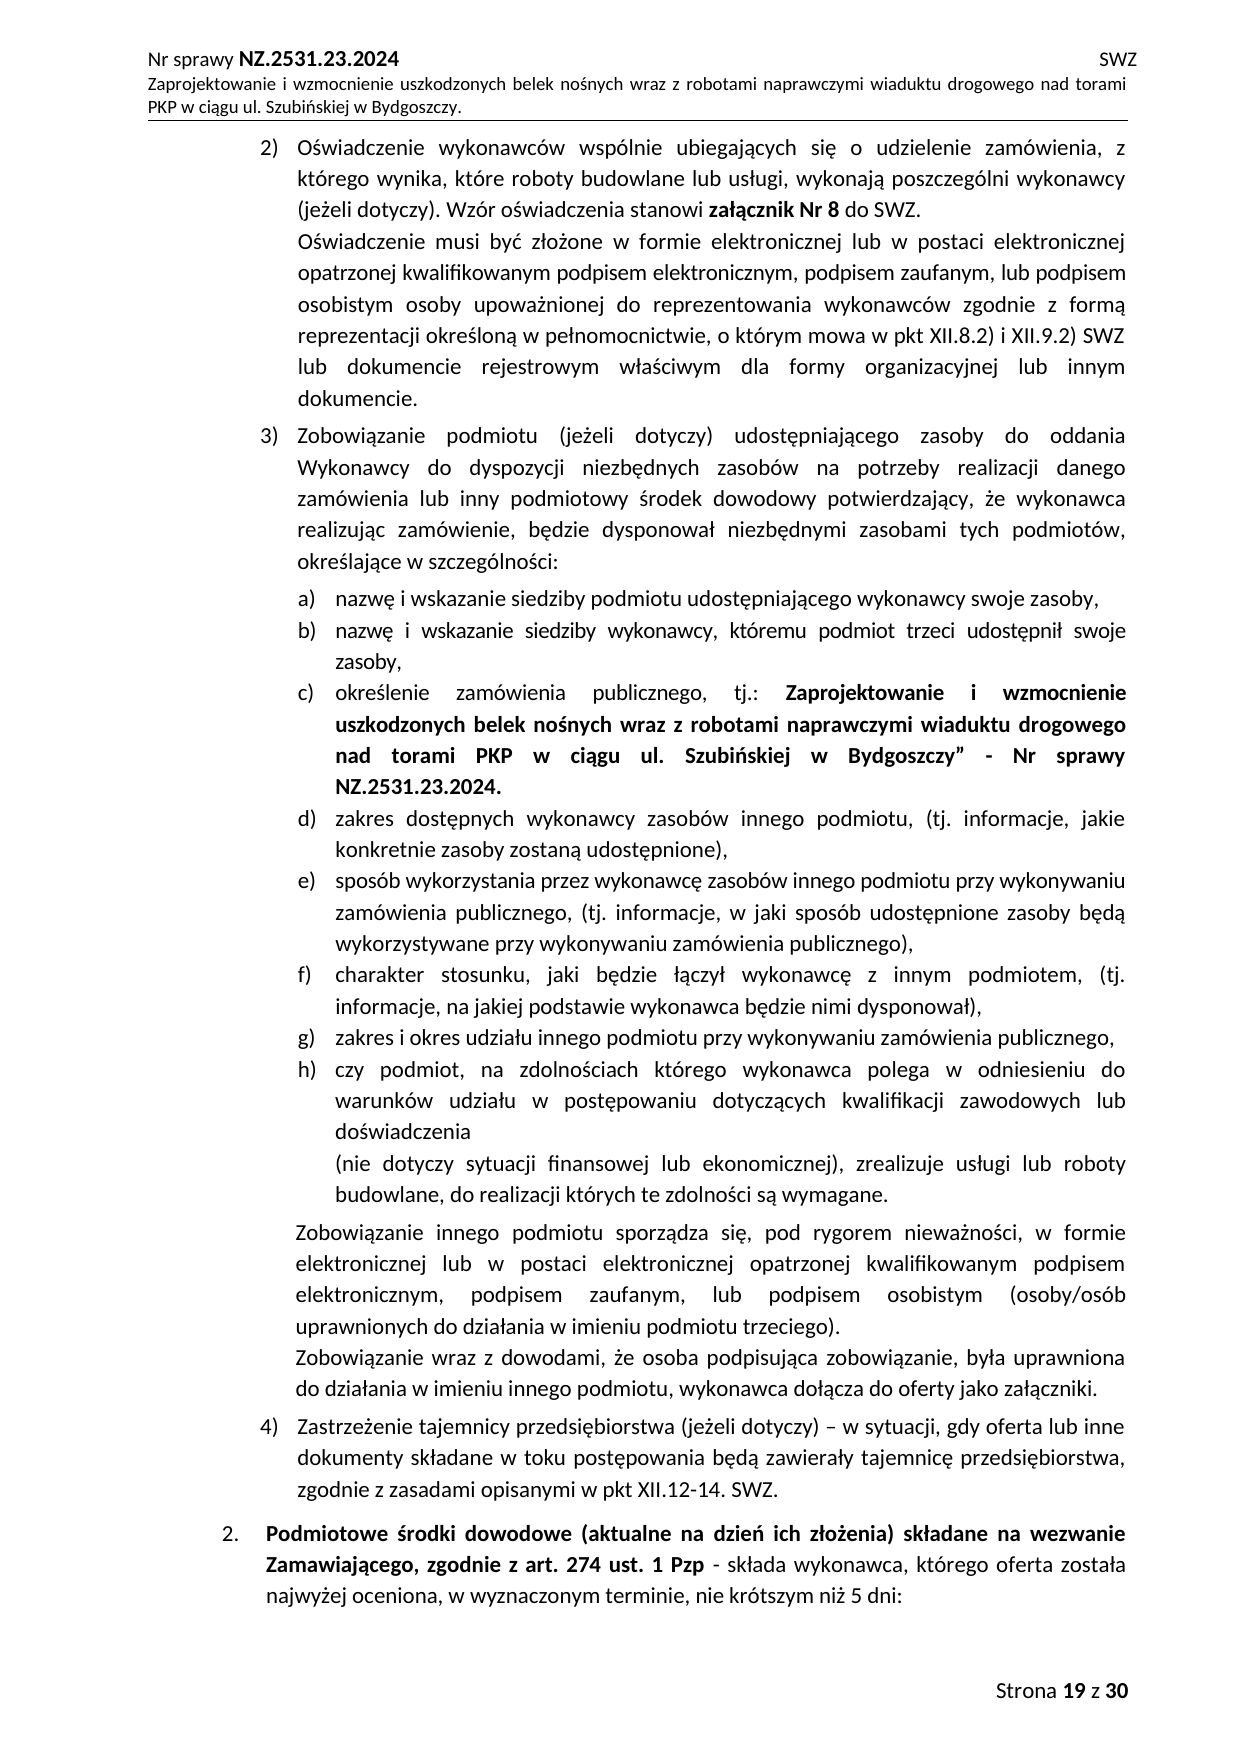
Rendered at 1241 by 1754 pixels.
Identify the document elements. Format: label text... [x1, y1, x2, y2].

list zakres i okres udziału innego podmiotu przy wykonywaniu zamówienia publicznego, [298, 1023, 1127, 1051]
list czy podmiot, na zdolnościach którego wykonawca polega w odniesieniu do warunków udziału w postępowaniu dotyczących kwalifikacji zawodowych lub doświadczenia (nie dotyczy sytuacji finansowej lub ekonomicznej), zrealizuje usługi lub roboty budowlane, do realizacji których te zdolności są wymagane. [298, 1055, 1127, 1208]
list Zastrzeżenie tajemnicy przedsiębiorstwa (jeżeli dotyczy) – w sytuacji, gdy oferta lub inne dokumenty składane w toku postępowania będą zawierały tajemnicę przedsiębiorstwa, zgodnie z zasadami opisanymi w pkt XII.12-14. SWZ. [260, 1412, 1127, 1503]
text Oświadczenie musi być złożone w formie elektronicznej lub w postaci elektronicznej opatrzonej kwalifikowanym podpisem elektronicznym, podpisem zaufanym, lub podpisem osobistym osoby upoważnionej do reprezentowania wykonawców zgodnie z formą reprezentacji określoną w pełnomocnictwie, o którym mowa w pkt XII.8.2) i XII.9.2) SWZ lub dokumencie rejestrowym właściwym dla formy organizacyjnej lub innym dokumencie. [298, 227, 1127, 412]
list Zobowiązanie podmiotu (jeżeli dotyczy) udostępniającego zasoby do oddania Wykonawcy do dyspozycji niezbędnych zasobów na potrzeby realizacji danego zamówienia lub inny podmiotowy środek dowodowy potwierdzający, że wykonawca realizując zamówienie, będzie dysponował niezbędnymi zasobami tych podmiotów, określające w szczególności: [260, 421, 1127, 575]
list Podmiotowe środki dowodowe (aktualne na dzień ich złożenia) składane na wezwanie Zamawiającego, zgodnie z art. 274 ust. 1 Pzp - składa wykonawca, którego oferta została najwyżej oceniona, w wyznaczonym terminie, nie krótszym niż 5 dni: [222, 1519, 1127, 1609]
list zakres dostępnych wykonawcy zasobów innego podmiotu, (tj. informacje, jakie konkretnie zasoby zostaną udostępnione), [298, 804, 1127, 863]
list określenie zamówienia publicznego, tj.: Zaprojektowanie i wzmocnienie uszkodzonych belek nośnych wraz z robotami naprawczymi wiaduktu drogowego nad torami PKP w ciągu ul. Szubińskiej w Bydgoszczy” - Nr sprawy NZ.2531.23.2024. [298, 678, 1127, 801]
text Zobowiązanie innego podmiotu sporządza się, pod rygorem nieważności, w formie elektronicznej lub w postaci elektronicznej opatrzonej kwalifikowanym podpisem elektronicznym, podpisem zaufanym, lub podpisem osobistym (osoby/osób uprawnionych do działania w imieniu podmiotu trzeciego). [295, 1218, 1127, 1340]
list Oświadczenie wykonawców wspólnie ubiegających się o udzielenie zamówienia, z którego wynika, które roboty budowlane lub usługi, wykonają poszczególni wykonawcy (jeżeli dotyczy). Wzór oświadczenia stanowi załącznik Nr 8 do SWZ. [260, 133, 1127, 224]
list charakter stosunku, jaki będzie łączył wykonawcę z innym podmiotem, (tj. informacje, na jakiej podstawie wykonawca będzie nimi dysponował), [298, 961, 1127, 1020]
text Zobowiązanie wraz z dowodami, że osoba podpisująca zobowiązanie, była uprawniona do działania w imieniu innego podmiotu, wykonawca dołącza do oferty jako załączniki. [295, 1343, 1127, 1402]
list nazwę i wskazanie siedziby podmiotu udostępniającego wykonawcy swoje zasoby, [298, 584, 1127, 612]
list nazwę i wskazanie siedziby wykonawcy, któremu podmiot trzeci udostępnił swoje zasoby, [298, 616, 1127, 675]
list sposób wykorzystania przez wykonawcę zasobów innego podmiotu przy wykonywaniu zamówienia publicznego, (tj. informacje, w jaki sposób udostępnione zasoby będą wykorzystywane przy wykonywaniu zamówienia publicznego), [298, 867, 1127, 957]
